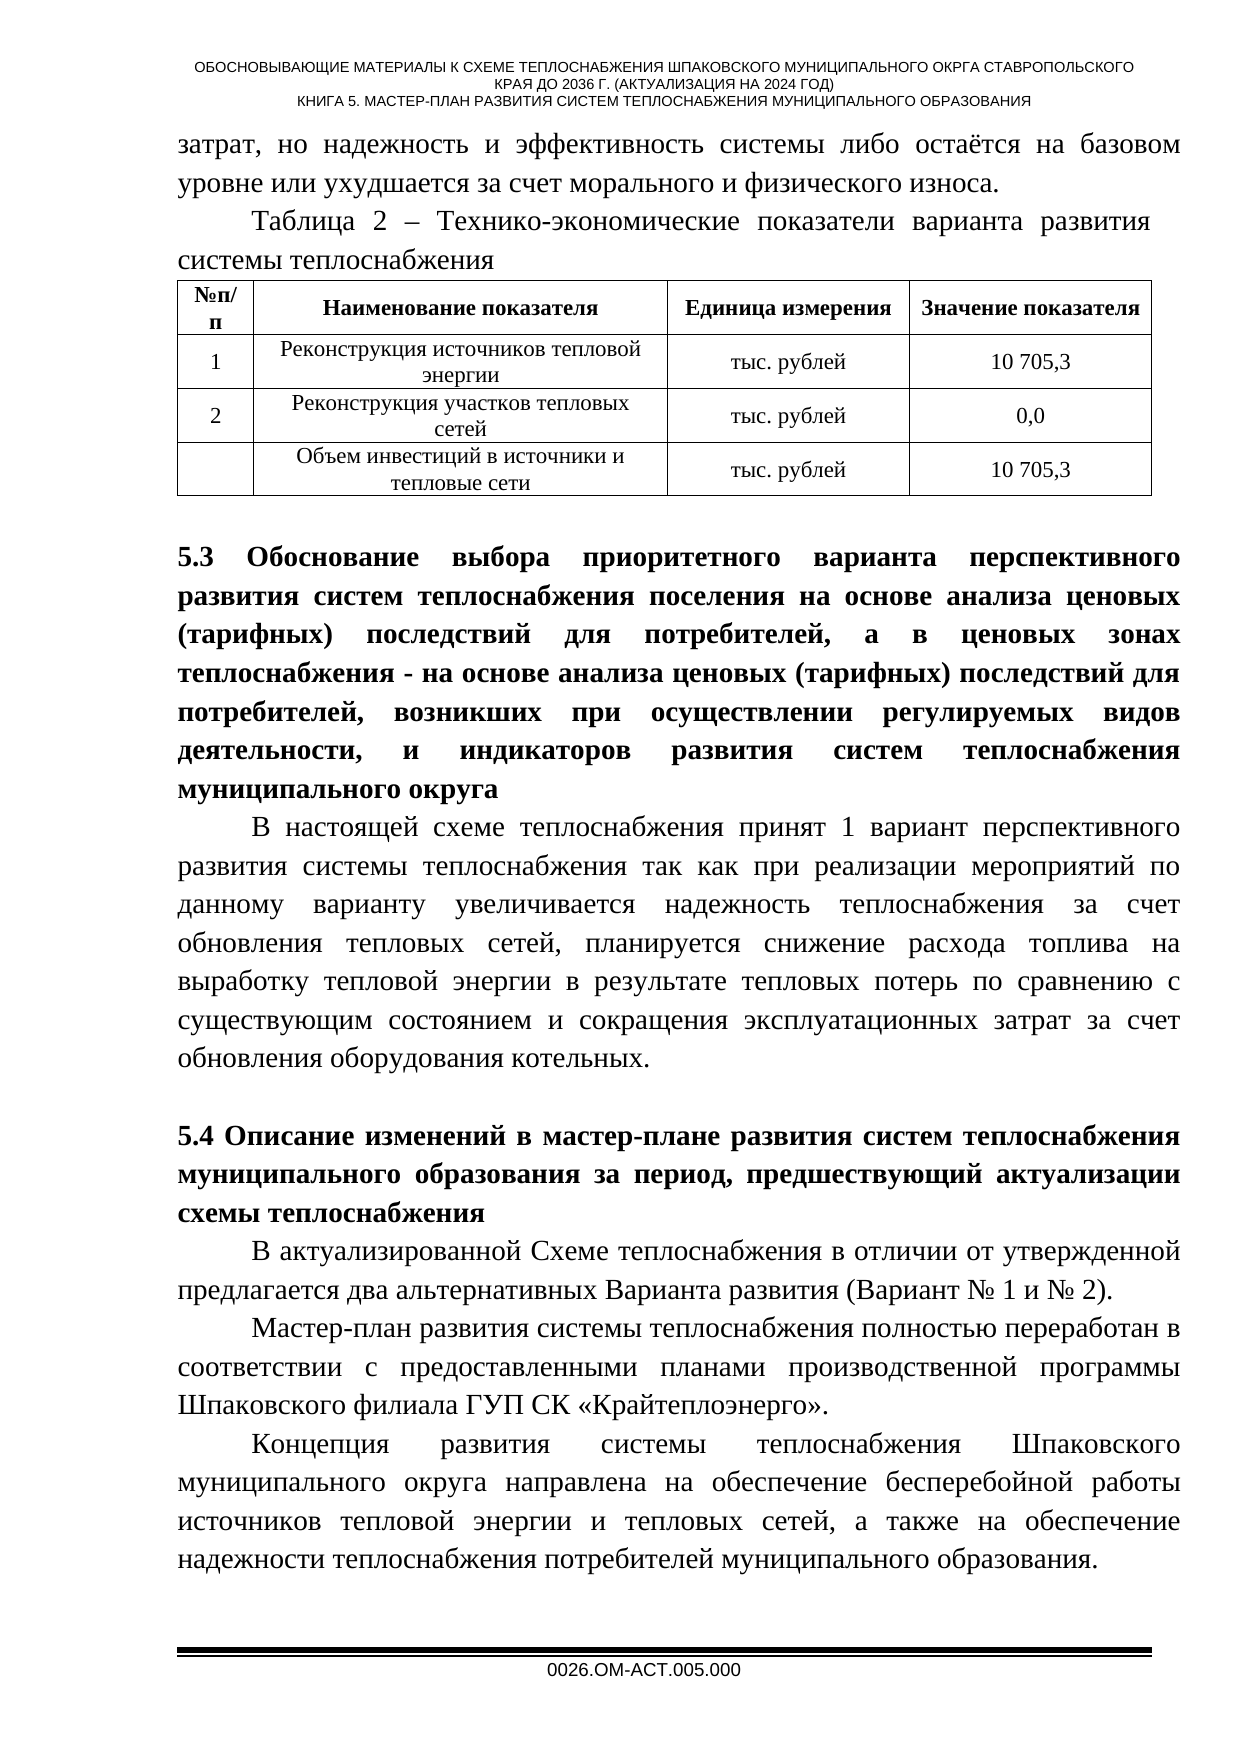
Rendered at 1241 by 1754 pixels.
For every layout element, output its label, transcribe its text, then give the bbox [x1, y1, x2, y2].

text Мастер-план развития системы теплоснабжения полностью переработан в соответствии с предоставленными планами производственной программы Шпаковского филиала ГУП СК «Крайтеплоэнерго». [177, 1310, 1181, 1421]
table_cell 10 705,3 [910, 443, 1151, 495]
text В актуализированной Схеме теплоснабжения в отличии от утвержденной предлагается два альтернативных Варианта развития (Вариант № 1 и № 2). [177, 1233, 1181, 1305]
table_cell Объем инвестиций в источники и тепловые сети [254, 443, 667, 495]
table_header Значение показателя [910, 281, 1151, 334]
table_cell 2 [178, 389, 253, 442]
table_cell тыс. рублей [668, 443, 909, 495]
table_cell Реконструкция источников тепловой энергии [254, 335, 667, 388]
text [177, 126, 1181, 198]
text Концепция развития системы теплоснабжения Шпаковского муниципального округа направлена на обеспечение бесперебойной работы источников тепловой энергии и тепловых сетей, а также на обеспечение надежности теплоснабжения потребителей муниципального образования. [177, 1426, 1181, 1575]
table_cell тыс. рублей [668, 389, 909, 442]
text Таблица 2 – Технико-экономические показатели варианта развития системы теплоснабжения [177, 203, 1152, 275]
text В настоящей схеме теплоснабжения принят 1 вариант перспективного развития системы теплоснабжения так как при реализации мероприятий по данному варианту увеличивается надежность теплоснабжения за счет обновления тепловых сетей, планируется снижение расхода топлива на выработку тепловой энергии в результате тепловых потерь по сравнению с существующим состоянием и сокращения эксплуатационных затрат за счет обновления оборудования котельных. [177, 809, 1181, 1074]
text 5.3 Обоснование выбора приоритетного варианта перспективного развития систем теплоснабжения поселения на основе анализа ценовых (тарифных) последствий для потребителей, а в ценовых зонах теплоснабжения - на основе анализа ценовых (тарифных) последствий для потребителей, возникших при осуществлении регулируемых видов деятельности, и индикаторов развития систем теплоснабжения муниципального округа [177, 539, 1181, 804]
table_header №п/п [178, 281, 253, 334]
table_cell тыс. рублей [668, 335, 909, 388]
table_cell 0,0 [910, 389, 1151, 442]
table_header Единица измерения [668, 281, 909, 334]
table_cell 10 705,3 [910, 335, 1151, 388]
text 5.4 Описание изменений в мастер-плане развития систем теплоснабжения муниципального образования за период, предшествующий актуализации схемы теплоснабжения [177, 1118, 1181, 1228]
table_header Наименование показателя [254, 281, 667, 334]
table_cell [178, 443, 253, 495]
table_cell Реконструкция участков тепловых сетей [254, 389, 667, 442]
table_cell 1 [178, 335, 253, 388]
